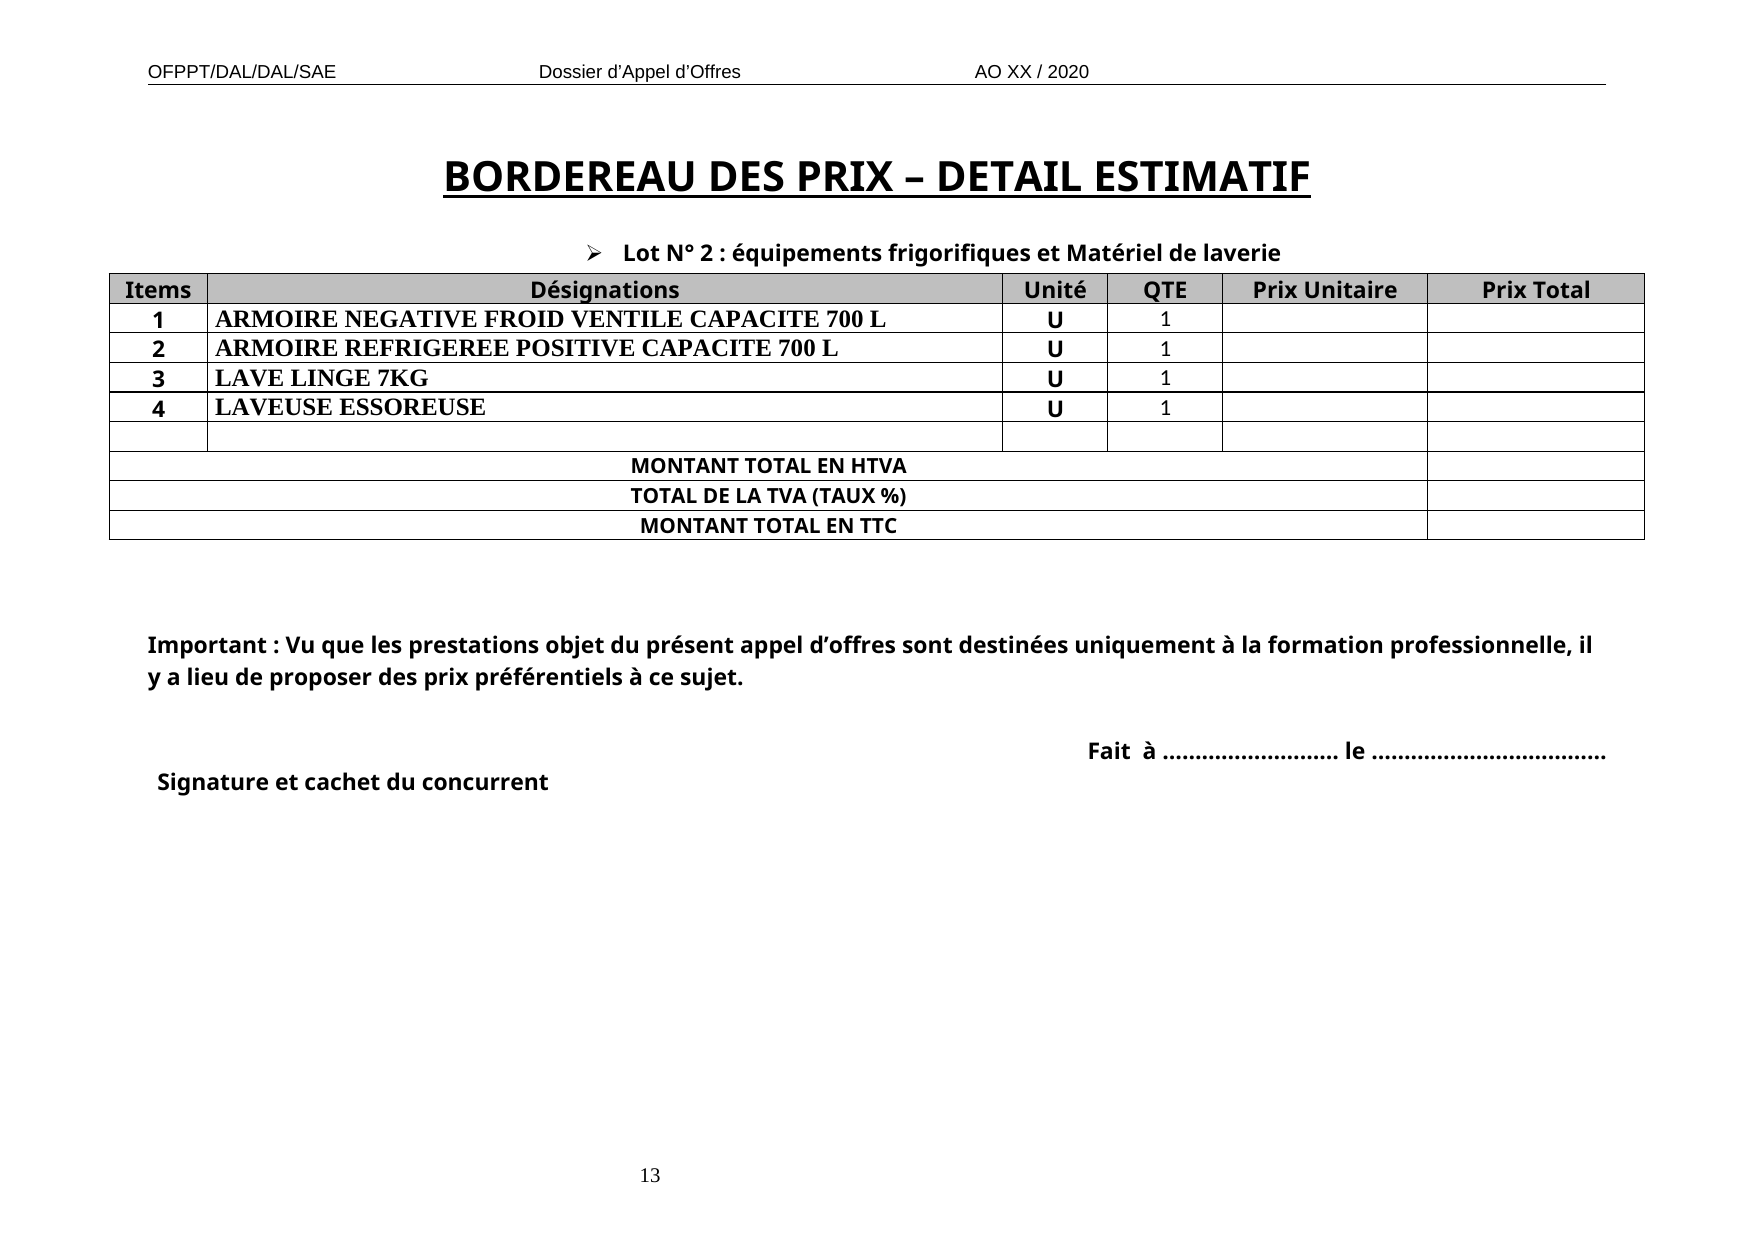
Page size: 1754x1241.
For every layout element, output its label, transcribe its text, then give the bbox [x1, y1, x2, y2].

table_header Désignations [208, 274, 1002, 303]
table_cell [208, 422, 1002, 451]
table_header Unité [1003, 274, 1107, 303]
table_cell [1428, 333, 1644, 362]
table_header QTE [1108, 274, 1222, 303]
text Fait à ……………………… le ……………………………… [148, 735, 1606, 766]
table_cell TOTAL DE LA TVA (TAUX %) [110, 481, 1427, 510]
table_cell [1428, 393, 1644, 421]
table_cell [1223, 304, 1427, 332]
table_header Items N° [110, 274, 207, 303]
text BORDEREAU DES PRIX – DETAIL ESTIMATIF [148, 147, 1606, 204]
table_cell [1428, 304, 1644, 332]
table_cell MONTANT TOTAL EN HTVA [110, 452, 1427, 480]
table_cell 4 [110, 393, 207, 421]
table_cell [1428, 481, 1644, 510]
table_cell [1003, 422, 1107, 451]
table_cell [1223, 393, 1427, 421]
table_cell U [1003, 333, 1107, 362]
table_cell 2 [110, 333, 207, 362]
table_cell ARMOIRE REFRIGEREE POSITIVE CAPACITE 700 L [208, 333, 1002, 362]
table_cell [1428, 511, 1644, 539]
table_cell [1428, 452, 1644, 480]
table_cell [1108, 422, 1222, 451]
table_cell U [1003, 304, 1107, 332]
table_cell [1223, 363, 1427, 391]
table_cell [1223, 422, 1427, 451]
table_cell 1 [1108, 393, 1222, 421]
list Lot N° 2 : équipements frigorifiques et Matériel de laverie [260, 237, 1606, 268]
table_cell 1 [1108, 363, 1222, 391]
text Signature et cachet du concurrent [148, 766, 1606, 797]
table_cell MONTANT TOTAL EN TTC [110, 511, 1427, 539]
table_cell U [1003, 363, 1107, 391]
table_cell ARMOIRE NEGATIVE FROID VENTILE CAPACITE 700 L [208, 304, 1002, 332]
table_cell [110, 422, 207, 451]
table_header Prix Total En HTVA En chiffre [1428, 274, 1644, 303]
table_cell 1 [1108, 304, 1222, 332]
table_cell U [1003, 393, 1107, 421]
table_cell [1223, 333, 1427, 362]
table_cell LAVEUSE ESSOREUSE [208, 393, 1002, 421]
table_cell LAVE LINGE 7KG [208, 363, 1002, 391]
table_cell 3 [110, 363, 207, 391]
text Important : Vu que les prestations objet du présent appel d’offres sont destinées uniquement à la formation professionnelle, il y a lieu de proposer des prix préférentiels à ce sujet. [148, 629, 1606, 692]
table_header Prix Unitaire En HTVA En chiffre [1223, 274, 1427, 303]
table_cell 1 [1108, 333, 1222, 362]
table_cell 1 [110, 304, 207, 332]
table_cell [1428, 422, 1644, 451]
table_cell [1428, 363, 1644, 391]
